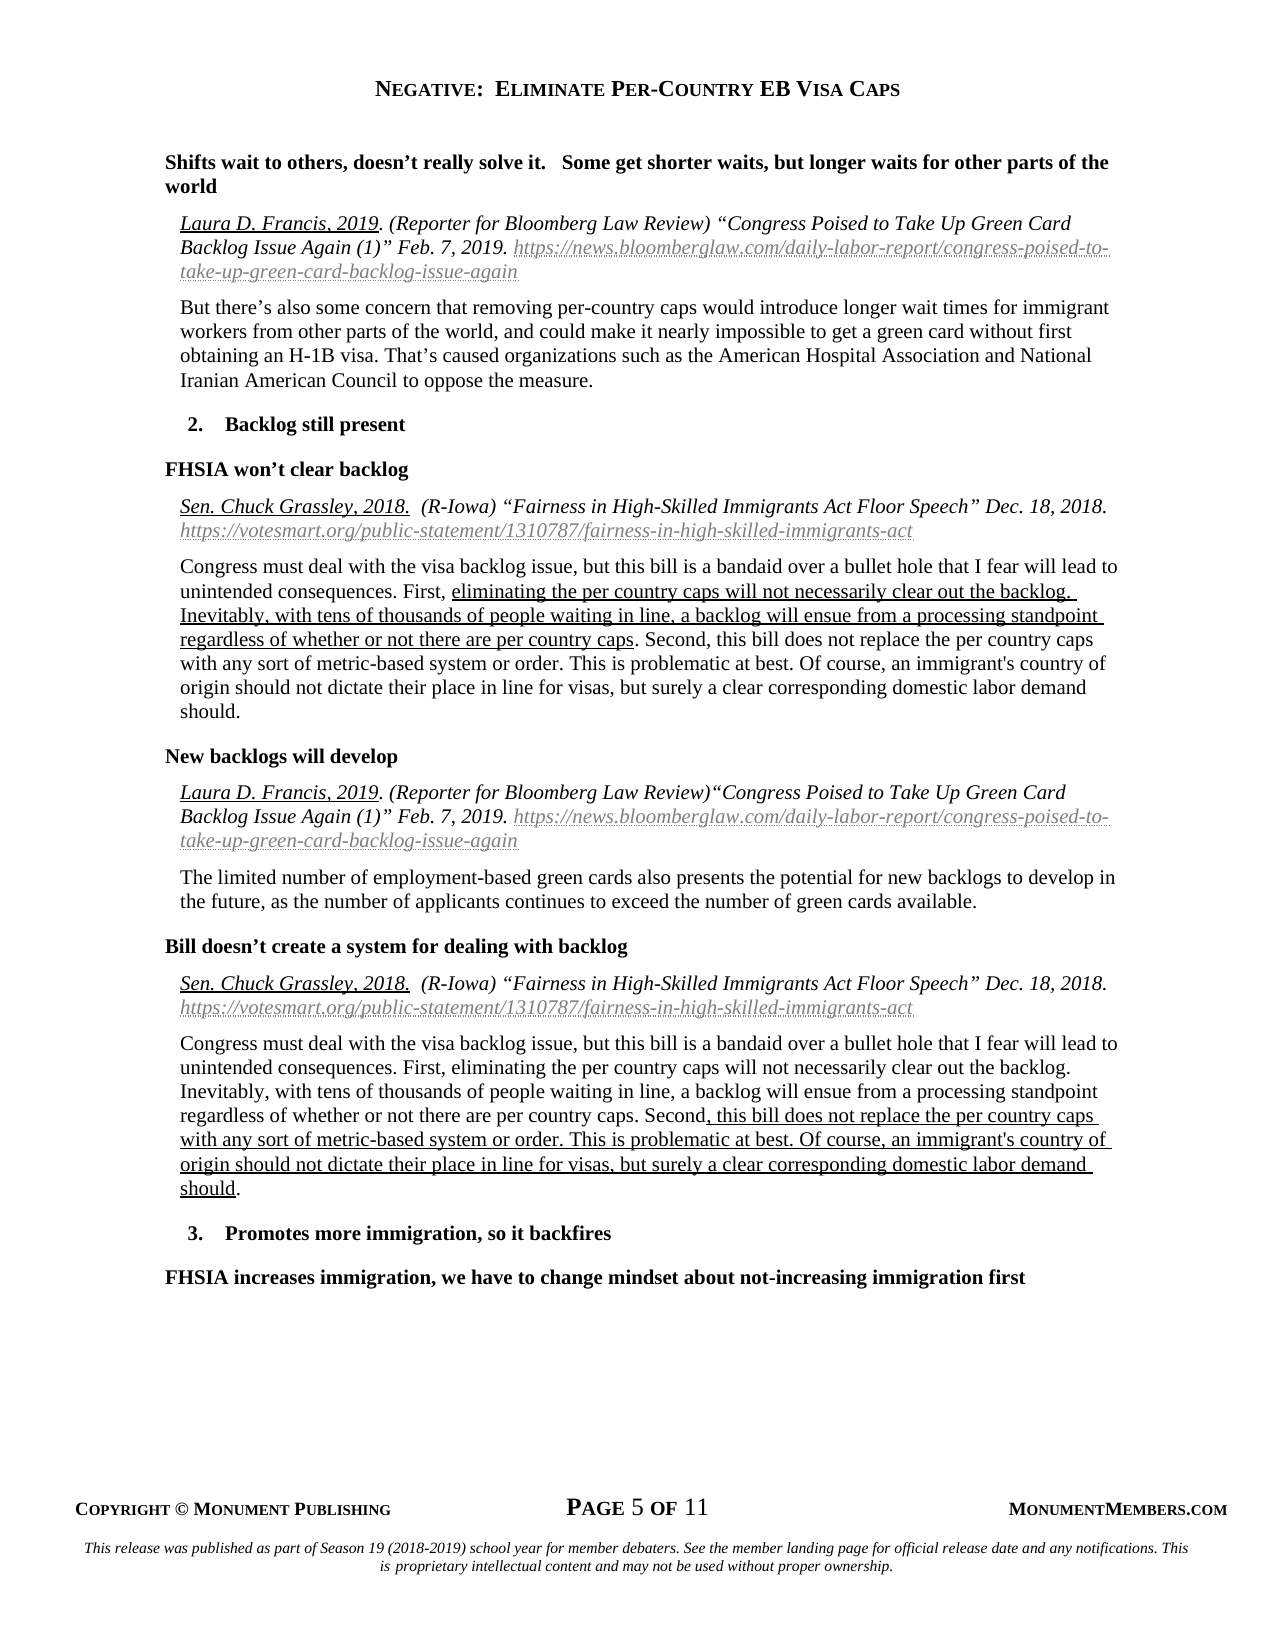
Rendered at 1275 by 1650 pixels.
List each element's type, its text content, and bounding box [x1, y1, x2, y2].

text Congress must deal with the visa backlog issue, but this bill is a bandaid over a bullet hole that I fear will lead to unintended consequences. First, eliminating the per country caps will not necessarily clear out the backlog. Inevitably, with tens of thousands of people waiting in line, a backlog will ensue from a processing standpoint regardless of whether or not there are per country caps. Second, this bill does not replace the per country caps with any sort of metric-based system or order. This is problematic at best. Of course, an immigrant's country of origin should not dictate their place in line for visas, but surely a clear corresponding domestic labor demand should. [180, 554, 1125, 723]
text Shifts wait to others, doesn’t really solve it. Some get shorter waits, but longer waits for other parts of the world [165, 150, 1125, 198]
text Congress must deal with the visa backlog issue, but this bill is a bandaid over a bullet hole that I fear will lead to unintended consequences. First, eliminating the per country caps will not necessarily clear out the backlog. Inevitably, with tens of thousands of people waiting in line, a backlog will ensue from a processing standpoint regardless of whether or not there are per country caps. Second, this bill does not replace the per country caps with any sort of metric-based system or order. This is problematic at best. Of course, an immigrant's country of origin should not dictate their place in line for visas, but surely a clear corresponding domestic labor demand should. [180, 1031, 1125, 1199]
text FHSIA won’t clear backlog [165, 457, 1125, 481]
text FHSIA increases immigration, we have to change mindset about not-increasing immigration first [165, 1265, 1125, 1289]
text Sen. Chuck Grassley, 2018. (R-Iowa) “Fairness in High-Skilled Immigrants Act Floor Speech” Dec. 18, 2018. https://votesmart.org/public-statement/1310787/fairness-in-high-skilled-immigrants-act [180, 494, 1125, 542]
text Sen. Chuck Grassley, 2018. (R-Iowa) “Fairness in High-Skilled Immigrants Act Floor Speech” Dec. 18, 2018. https://votesmart.org/public-statement/1310787/fairness-in-high-skilled-immigrants-act [180, 971, 1125, 1019]
text Laura D. Francis, 2019. (Reporter for Bloomberg Law Review)“Congress Poised to Take Up Green Card Backlog Issue Again (1)” Feb. 7, 2019. https://news.bloomberglaw.com/daily-labor-report/congress-poised-to-take-up-green-card-backlog-issue-again [180, 780, 1125, 852]
text The limited number of employment-based green cards also presents the potential for new backlogs to develop in the future, as the number of applicants continues to exceed the number of green cards available. [180, 865, 1125, 913]
text Bill doesn’t create a system for dealing with backlog [165, 934, 1125, 958]
text But there’s also some concern that removing per-country caps would introduce longer wait times for immigrant workers from other parts of the world, and could make it nearly impossible to get a green card without first obtaining an H-1B visa. That’s caused organizations such as the American Hospital Association and National Iranian American Council to oppose the measure. [180, 295, 1125, 392]
list Promotes more immigration, so it backfires [187, 1220, 1125, 1244]
text Laura D. Francis, 2019. (Reporter for Bloomberg Law Review) “Congress Poised to Take Up Green Card Backlog Issue Again (1)” Feb. 7, 2019. https://news.bloomberglaw.com/daily-labor-report/congress-poised-to-take-up-green-card-backlog-issue-again [180, 211, 1125, 283]
list Backlog still present [187, 412, 1125, 436]
text New backlogs will develop [165, 744, 1125, 768]
